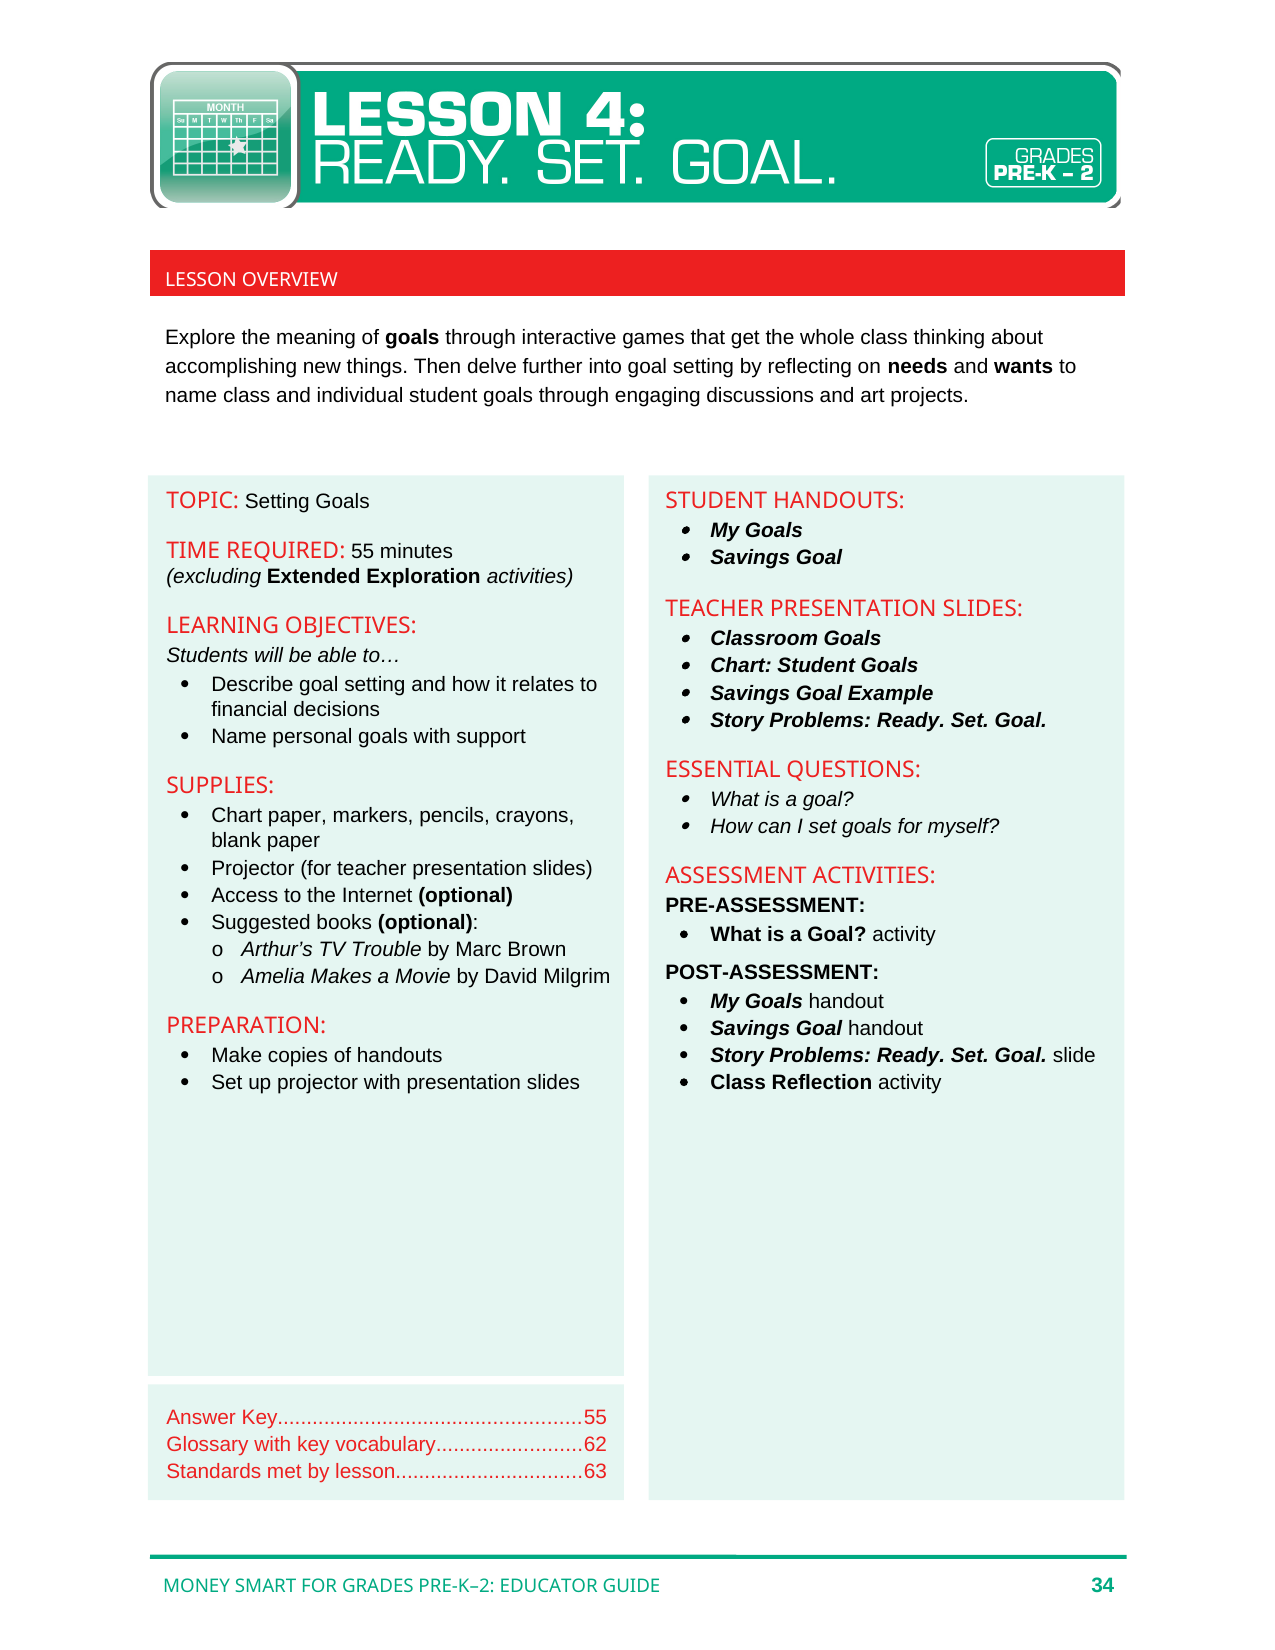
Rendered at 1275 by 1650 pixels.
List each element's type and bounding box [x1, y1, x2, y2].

picture [150, 62, 1120, 208]
